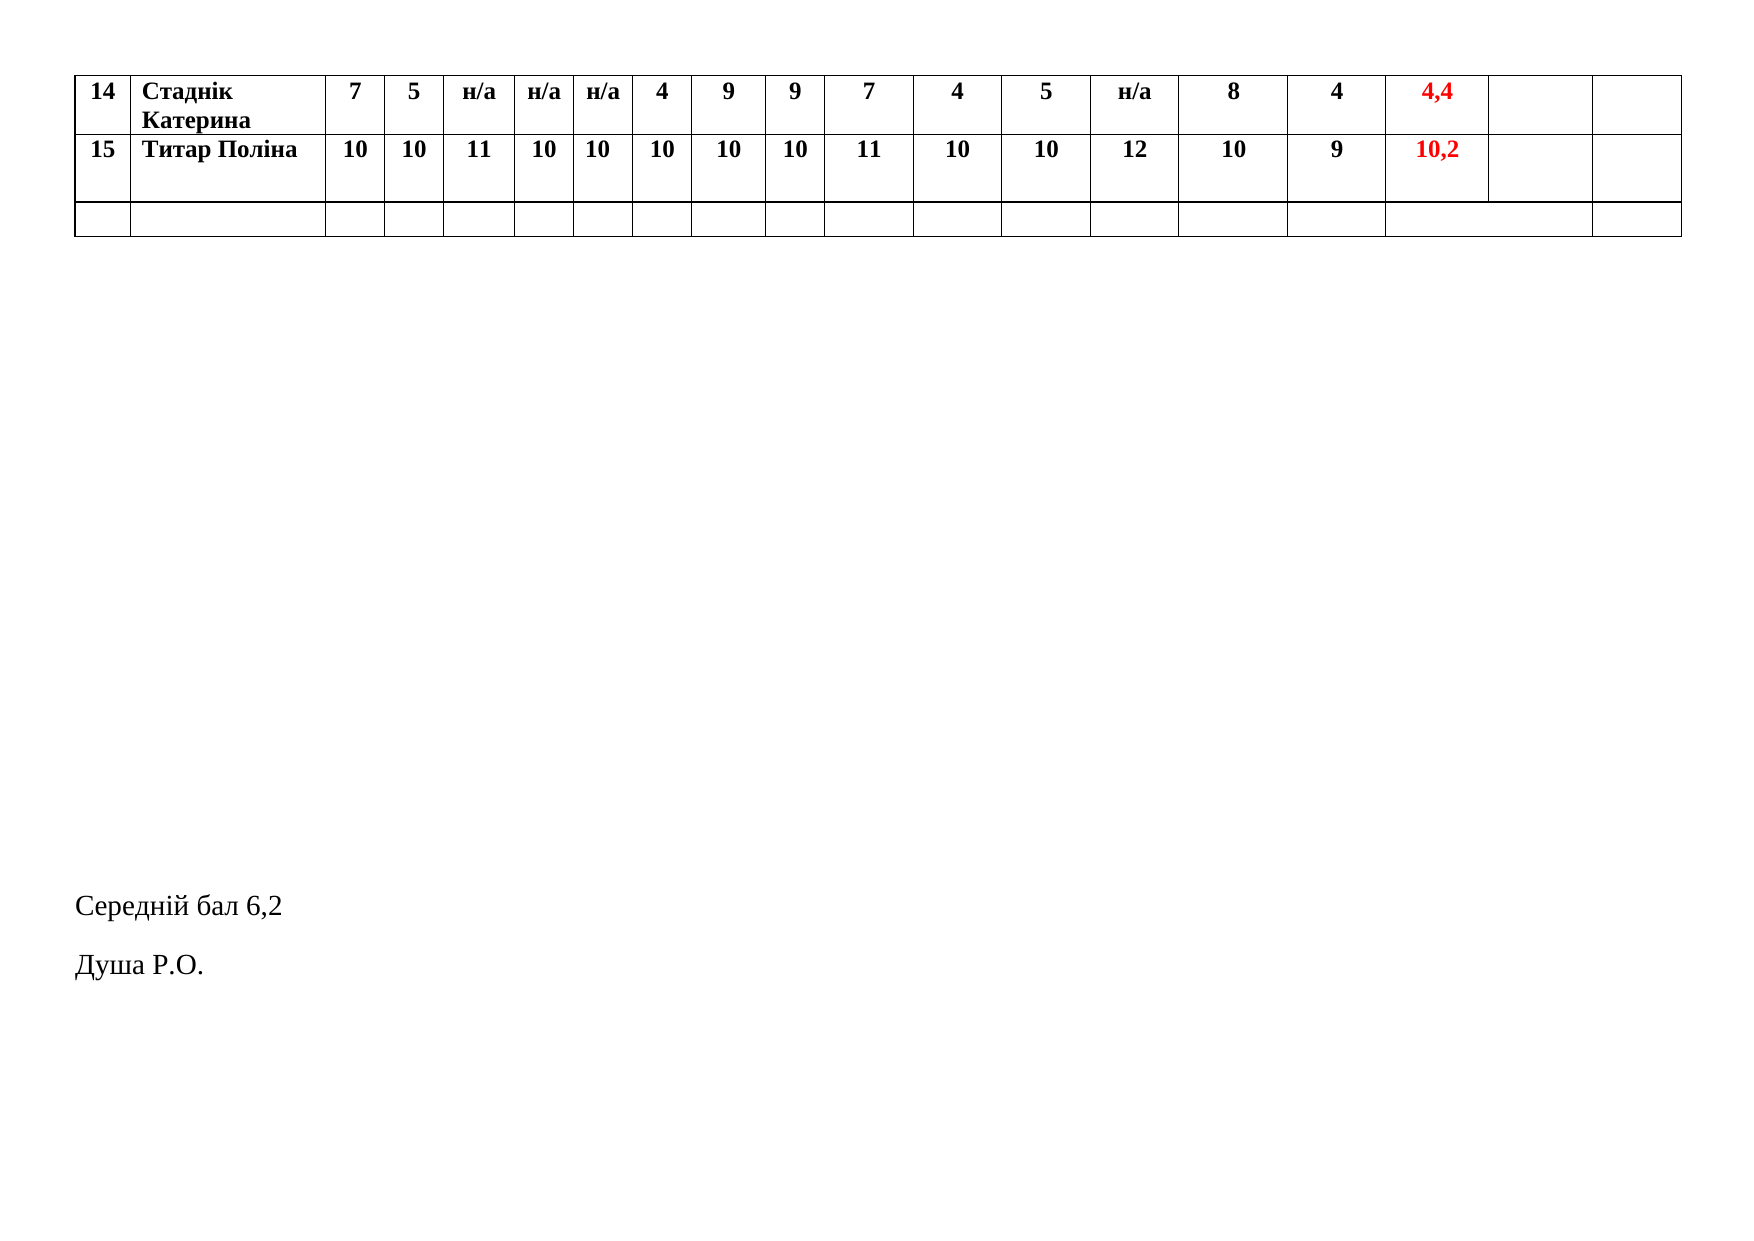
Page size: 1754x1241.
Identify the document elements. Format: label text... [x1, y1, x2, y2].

table_cell Стаднік Катерина [131, 76, 325, 133]
table_cell 9 [692, 76, 765, 133]
table_cell [1002, 203, 1090, 236]
table_cell 10 [692, 135, 765, 201]
table_cell [1386, 203, 1592, 236]
table_cell 10 [1002, 135, 1090, 201]
table_cell н/а [444, 76, 514, 133]
table_cell [1593, 76, 1681, 133]
table_cell [1179, 203, 1287, 236]
table_cell [444, 203, 514, 236]
table_cell [1091, 203, 1178, 236]
table_cell 9 [1288, 135, 1385, 201]
table_cell 12 [1091, 135, 1178, 201]
table_cell 8 [1179, 76, 1287, 133]
table_cell [1489, 135, 1592, 201]
table_cell 10,2 [1386, 135, 1488, 201]
table_cell 4 [914, 76, 1001, 133]
table_cell н/а [574, 76, 632, 133]
table_cell 11 [444, 135, 514, 201]
table_cell 10 [574, 135, 632, 201]
table_cell 10 [385, 135, 443, 201]
table_cell 10 [633, 135, 691, 201]
table_cell 10 [914, 135, 1001, 201]
table_cell 10 [515, 135, 573, 201]
table_cell [574, 203, 632, 236]
table_cell [385, 203, 443, 236]
table_cell 9 [766, 76, 824, 133]
table_cell [326, 203, 384, 236]
table_cell 10 [326, 135, 384, 201]
table_cell 7 [326, 76, 384, 133]
table_cell Титар Поліна [131, 135, 325, 201]
table_cell 4 [633, 76, 691, 133]
table_cell [515, 203, 573, 236]
table_cell 14 [76, 76, 130, 133]
text Середній бал 6,2 [75, 888, 1679, 921]
table_cell [1593, 135, 1681, 201]
table_cell [131, 203, 325, 236]
table_cell [633, 203, 691, 236]
table_cell 15 [76, 135, 130, 201]
table_cell 4,4 [1386, 76, 1488, 133]
table_cell н/а [515, 76, 573, 133]
table_cell [692, 203, 765, 236]
table_cell [766, 203, 824, 236]
table_cell 5 [385, 76, 443, 133]
table_cell [76, 203, 130, 236]
table_cell н/а [1091, 76, 1178, 133]
table_cell 11 [825, 135, 913, 201]
table_cell 5 [1002, 76, 1090, 133]
table_cell [914, 203, 1001, 236]
table_cell [825, 203, 913, 236]
table_cell [1593, 203, 1681, 236]
table_cell [1489, 76, 1592, 133]
table_cell [1288, 203, 1385, 236]
table_cell 7 [825, 76, 913, 133]
table_cell 4 [1288, 76, 1385, 133]
text Душа Р.О. [75, 947, 1679, 981]
table_cell 10 [1179, 135, 1287, 201]
table_cell 10 [766, 135, 824, 201]
